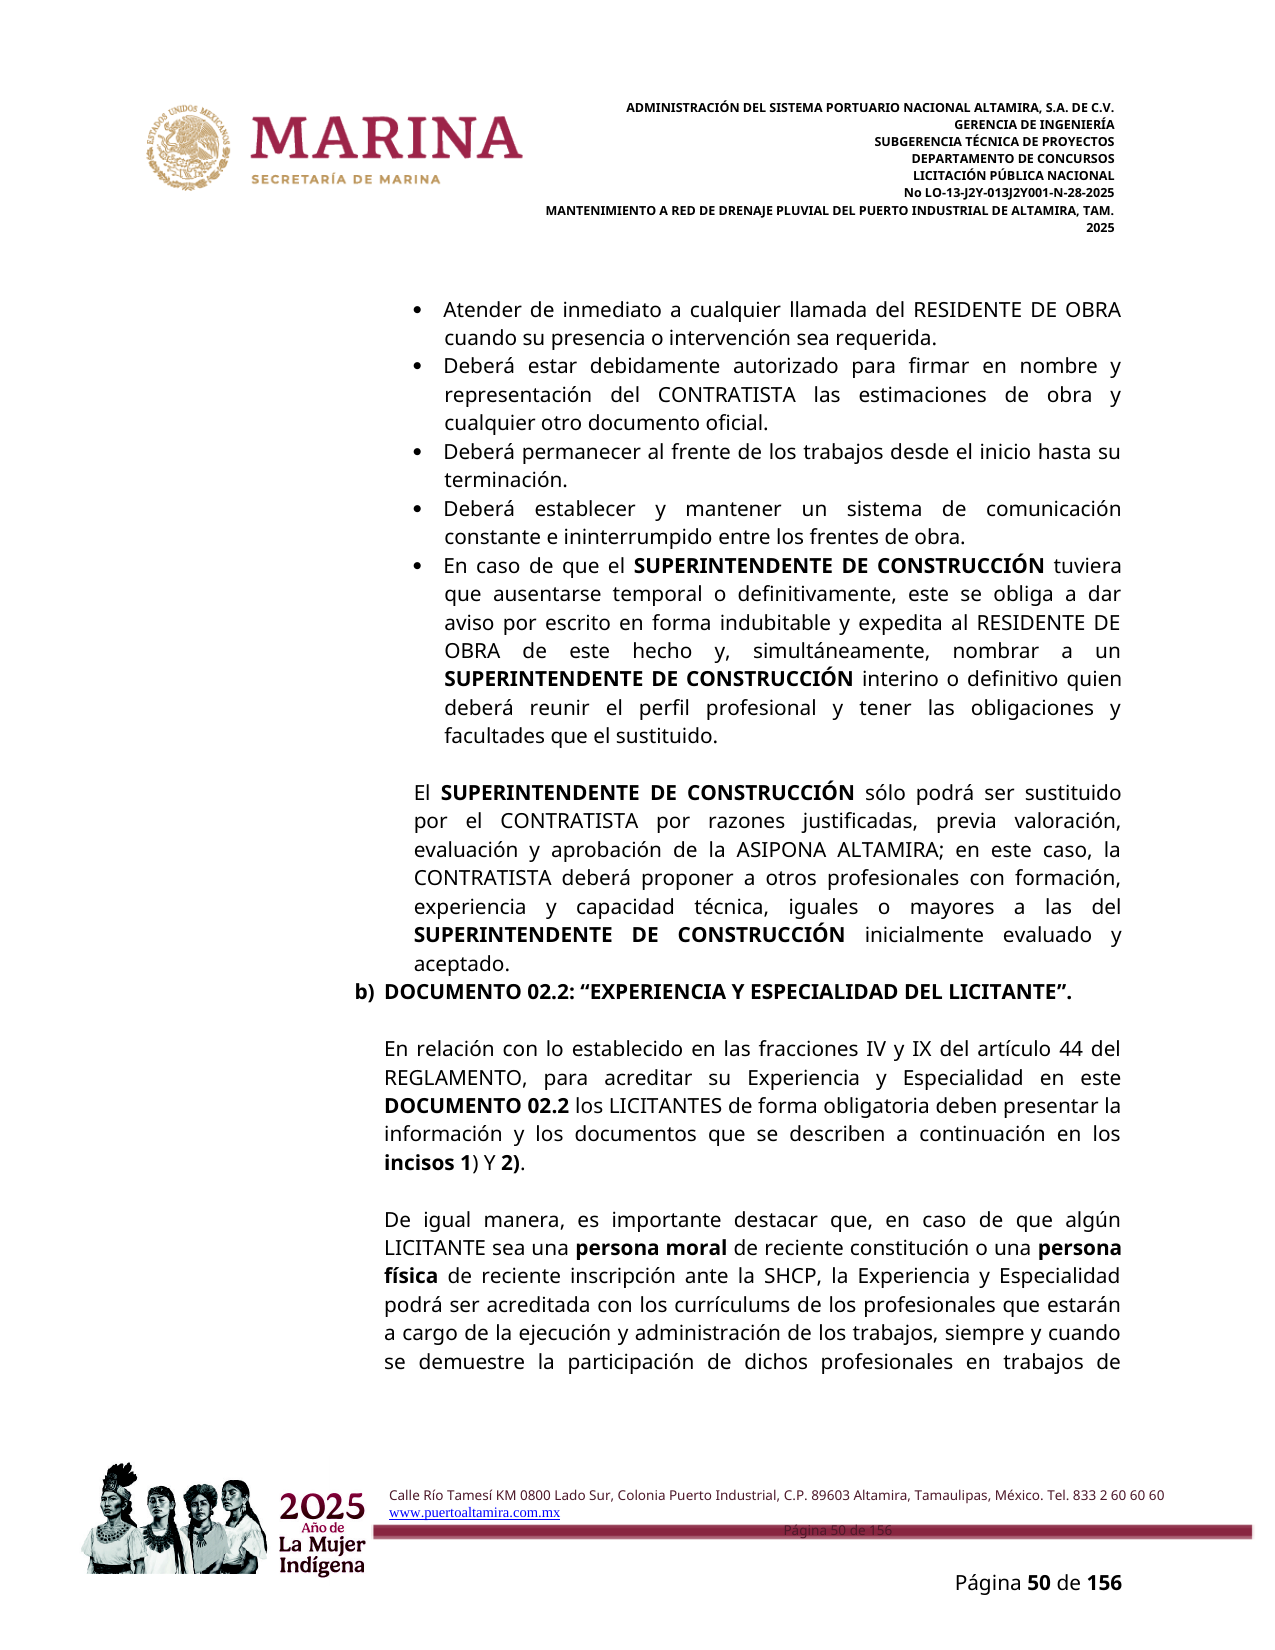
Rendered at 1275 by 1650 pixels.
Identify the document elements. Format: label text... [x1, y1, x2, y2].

list Deberá permanecer al frente de los trabajos desde el inicio hasta su terminación. [413, 437, 1122, 494]
list Deberá estar debidamente autorizado para firmar en nombre y representación del CONTRATISTA las estimaciones de obra y cualquier otro documento oficial. [413, 352, 1122, 437]
list DOCUMENTO 02.2: “EXPERIENCIA Y ESPECIALIDAD DEL LICITANTE”. [354, 977, 1122, 1006]
list Deberá establecer y mantener un sistema de comunicación constante e ininterrumpido entre los frentes de obra. [413, 494, 1122, 551]
text El SUPERINTENDENTE DE CONSTRUCCIÓN sólo podrá ser sustituido por el CONTRATISTA por razones justificadas, previa valoración, evaluación y aprobación de la ASIPONA ALTAMIRA; en este caso, la CONTRATISTA deberá proponer a otros profesionales con formación, experiencia y capacidad técnica, iguales o mayores a las del SUPERINTENDENTE DE CONSTRUCCIÓN inicialmente evaluado y aceptado. [413, 778, 1122, 977]
list Atender de inmediato a cualquier llamada del RESIDENTE DE OBRA cuando su presencia o intervención sea requerida. [413, 295, 1122, 352]
picture [146, 101, 543, 191]
text En relación con lo establecido en las fracciones IV y IX del artículo 44 del REGLAMENTO, para acreditar su Experiencia y Especialidad en este DOCUMENTO 02.2 los LICITANTES de forma obligatoria deben presentar la información y los documentos que se describen a continuación en los incisos 1) Y 2). [384, 1034, 1122, 1176]
picture [11, 1456, 1256, 1586]
list En caso de que el SUPERINTENDENTE DE CONSTRUCCIÓN tuviera que ausentarse temporal o definitivamente, este se obliga a dar aviso por escrito en forma indubitable y expedita al RESIDENTE DE OBRA de este hecho y, simultáneamente, nombrar a un SUPERINTENDENTE DE CONSTRUCCIÓN interino o definitivo quien deberá reunir el perfil profesional y tener las obligaciones y facultades que el sustituido. [413, 551, 1122, 750]
